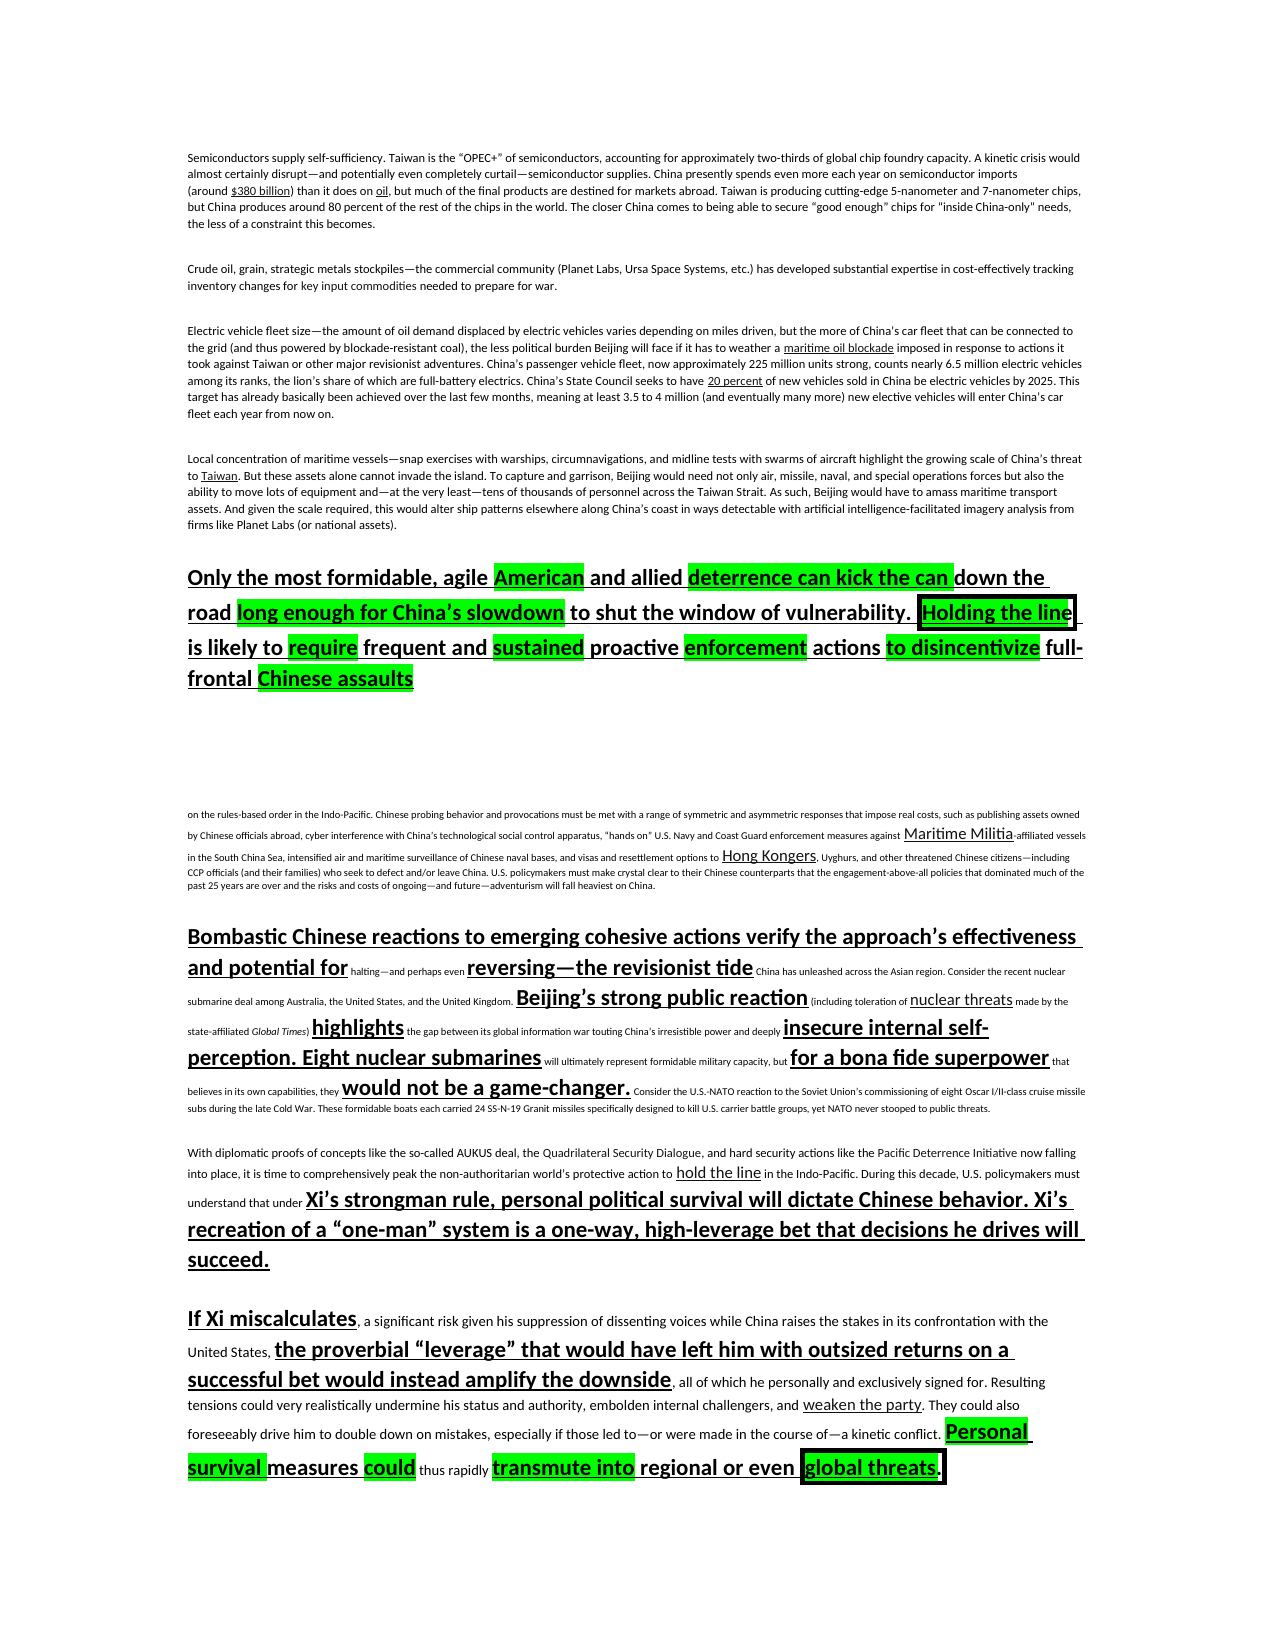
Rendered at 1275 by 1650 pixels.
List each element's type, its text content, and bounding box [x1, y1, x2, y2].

text If Xi miscalculates, a significant risk given his suppression of dissenting voices while China raises the stakes in its confrontation with the United States, the proverbial “leverage” that would have left him with outsized returns on a successful bet would instead amplify the downside, all of which he personally and exclusively signed for. Resulting tensions could very realistically undermine his status and authority, embolden internal challengers, and weaken the party. They could also foreseeably drive him to double down on mistakes, especially if those led to—or were made in the course of—a kinetic conflict. Personal survival measures could thus rapidly transmute into regional or even global threats. [187, 1304, 1087, 1485]
text Local concentration of maritime vessels—snap exercises with warships, circumnavigations, and midline tests with swarms of aircraft highlight the growing scale of China’s threat to Taiwan. But these assets alone cannot invade the island. To capture and garrison, Beijing would need not only air, missile, naval, and special operations forces but also the ability to move lots of equipment and—at the very least—tens of thousands of personnel across the Taiwan Strait. As such, Beijing would have to amass maritime transport assets. And given the scale required, this would alter ship patterns elsewhere along China’s coast in ways detectable with artificial intelligence-facilitated imagery analysis from firms like Planet Labs (or national assets). [187, 451, 1087, 533]
text Only the most formidable, agile American and allied deterrence can kick the can down the road long enough for China’s slowdown to shut the window of vulnerability. Holding the line is likely to require frequent and sustained proactive enforcement actions to disincentivize full-frontal Chinese assaults [187, 563, 1087, 692]
text Semiconductors supply self-sufficiency. Taiwan is the “OPEC+” of semiconductors, accounting for approximately two-thirds of global chip foundry capacity. A kinetic crisis would almost certainly disrupt—and potentially even completely curtail—semiconductor supplies. China presently spends even more each year on semiconductor imports (around $380 billion) than it does on oil, but much of the final products are destined for markets abroad. Taiwan is producing cutting-edge 5-nanometer and 7-nanometer chips, but China produces around 80 percent of the rest of the chips in the world. The closer China comes to being able to secure “good enough” chips for “inside China-only” needs, the less of a constraint this becomes. [187, 150, 1087, 231]
text Crude oil, grain, strategic metals stockpiles—the commercial community (Planet Labs, Ursa Space Systems, etc.) has developed substantial expertise in cost-effectively tracking inventory changes for key input commodities needed to prepare for war. [187, 261, 1087, 293]
text on the rules-based order in the Indo-Pacific. Chinese probing behavior and provocations must be met with a range of symmetric and asymmetric responses that impose real costs, such as publishing assets owned by Chinese officials abroad, cyber interference with China’s technological social control apparatus, “hands on” U.S. Navy and Coast Guard enforcement measures against Maritime Militia-affiliated vessels in the South China Sea, intensified air and maritime surveillance of Chinese naval bases, and visas and resettlement options to Hong Kongers, Uyghurs, and other threatened Chinese citizens—including CCP officials (and their families) who seek to defect and/or leave China. U.S. policymakers must make crystal clear to their Chinese counterparts that the engagement-above-all policies that dominated much of the past 25 years are over and the risks and costs of ongoing—and future—adventurism will fall heaviest on China. [187, 809, 1087, 892]
text Electric vehicle fleet size—the amount of oil demand displaced by electric vehicles varies depending on miles driven, but the more of China’s car fleet that can be connected to the grid (and thus powered by blockade-resistant coal), the less political burden Beijing will face if it has to weather a maritime oil blockade imposed in response to actions it took against Taiwan or other major revisionist adventures. China’s passenger vehicle fleet, now approximately 225 million units strong, counts nearly 6.5 million electric vehicles among its ranks, the lion’s share of which are full-battery electrics. China’s State Council seeks to have 20 percent of new vehicles sold in China be electric vehicles by 2025. This target has already basically been achieved over the last few months, meaning at least 3.5 to 4 million (and eventually many more) new elective vehicles will enter China’s car fleet each year from now on. [187, 323, 1087, 421]
text Bombastic Chinese reactions to emerging cohesive actions verify the approach’s effectiveness and potential for halting—and perhaps even reversing—the revisionist tide China has unleashed across the Asian region. Consider the recent nuclear submarine deal among Australia, the United States, and the United Kingdom. Beijing’s strong public reaction (including toleration of nuclear threats made by the state-affiliated Global Times) highlights the gap between its global information war touting China’s irresistible power and deeply insecure internal self-perception. Eight nuclear submarines will ultimately represent formidable military capacity, but for a bona fide superpower that believes in its own capabilities, they would not be a game-changer. Consider the U.S.-NATO reaction to the Soviet Union’s commissioning of eight Oscar I/II-class cruise missile subs during the late Cold War. These formidable boats each carried 24 SS-N-19 Granit missiles specifically designed to kill U.S. carrier battle groups, yet NATO never stooped to public threats. [187, 922, 1087, 1115]
text With diplomatic proofs of concepts like the so-called AUKUS deal, the Quadrilateral Security Dialogue, and hard security actions like the Pacific Deterrence Initiative now falling into place, it is time to comprehensively peak the non-authoritarian world’s protective action to hold the line in the Indo-Pacific. During this decade, U.S. policymakers must understand that under Xi’s strongman rule, personal political survival will dictate Chinese behavior. Xi’s recreation of a “one-man” system is a one-way, high-leverage bet that decisions he drives will succeed. [187, 1145, 1087, 1273]
